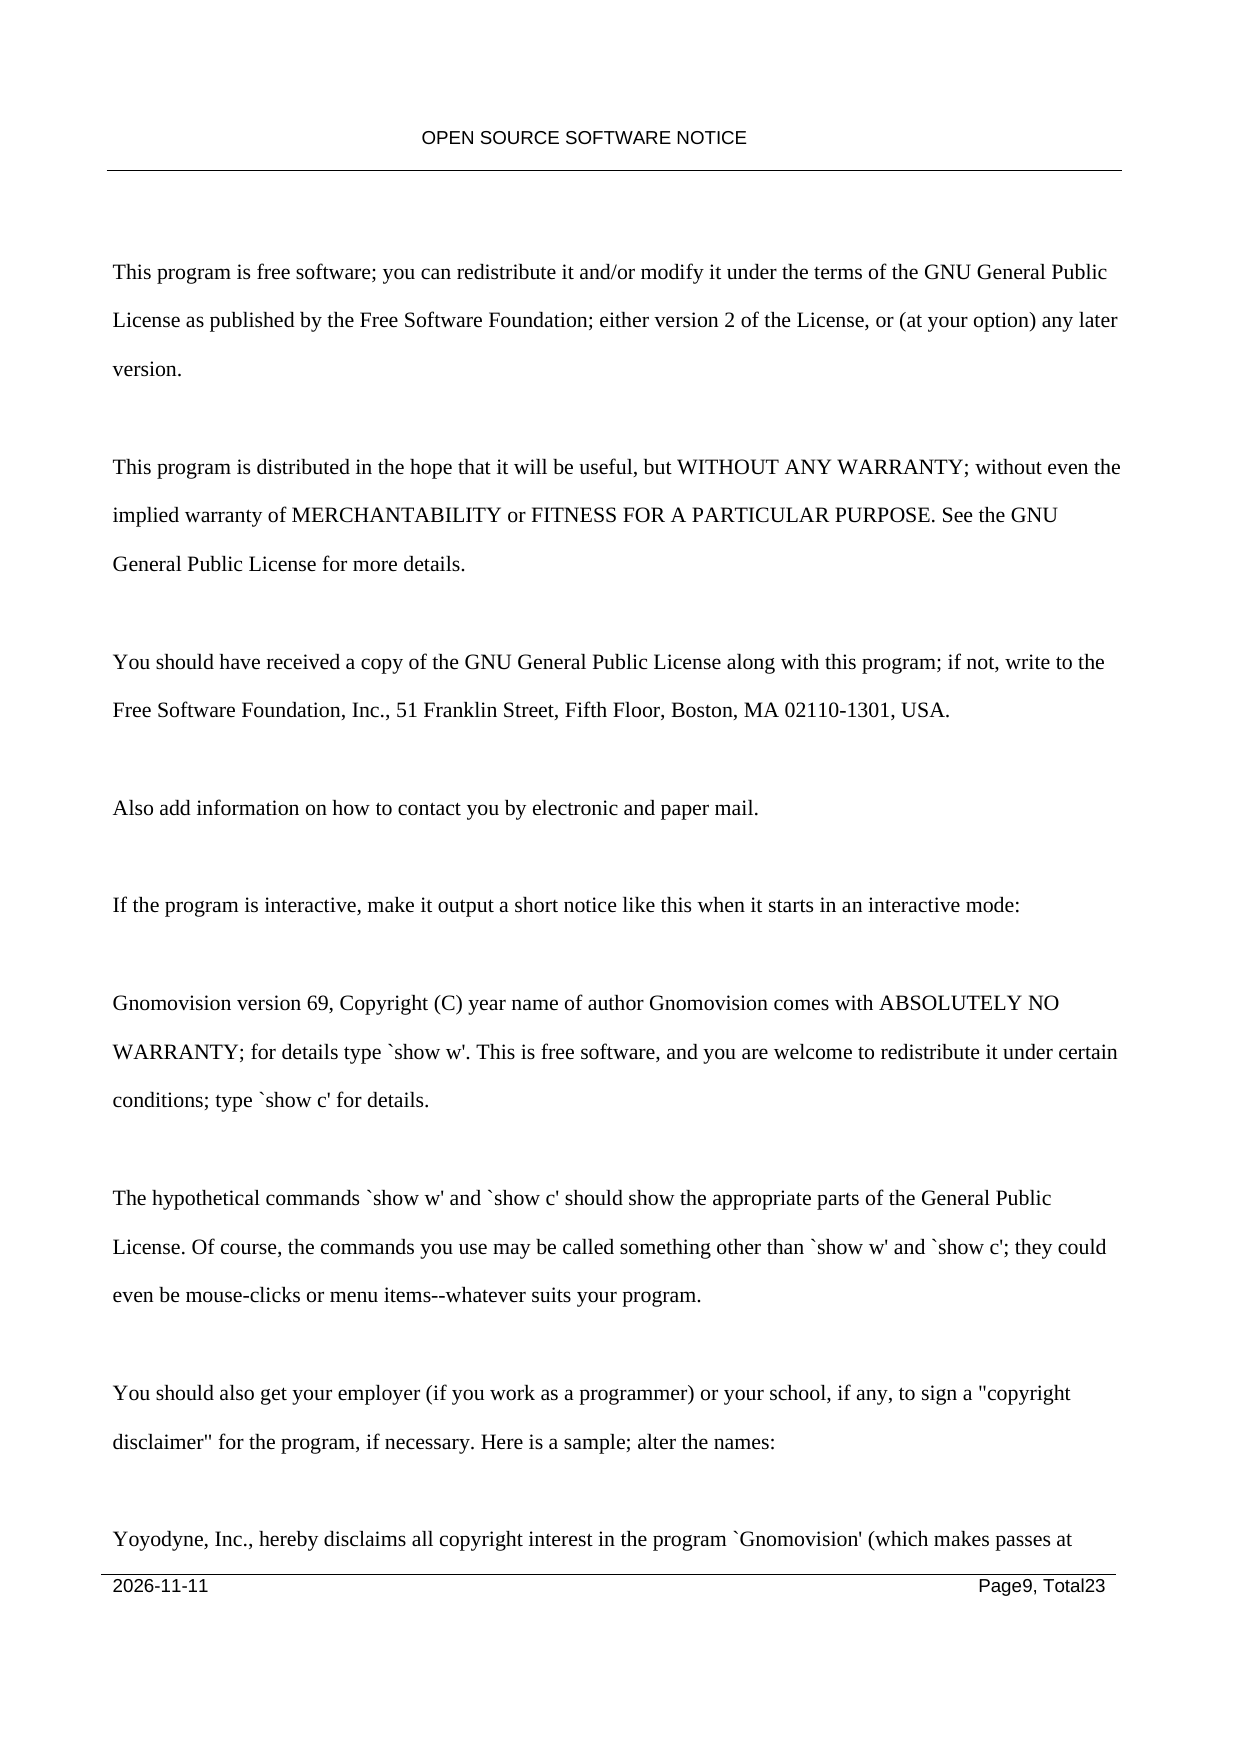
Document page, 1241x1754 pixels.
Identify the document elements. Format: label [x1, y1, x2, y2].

text [112, 206, 1128, 1555]
